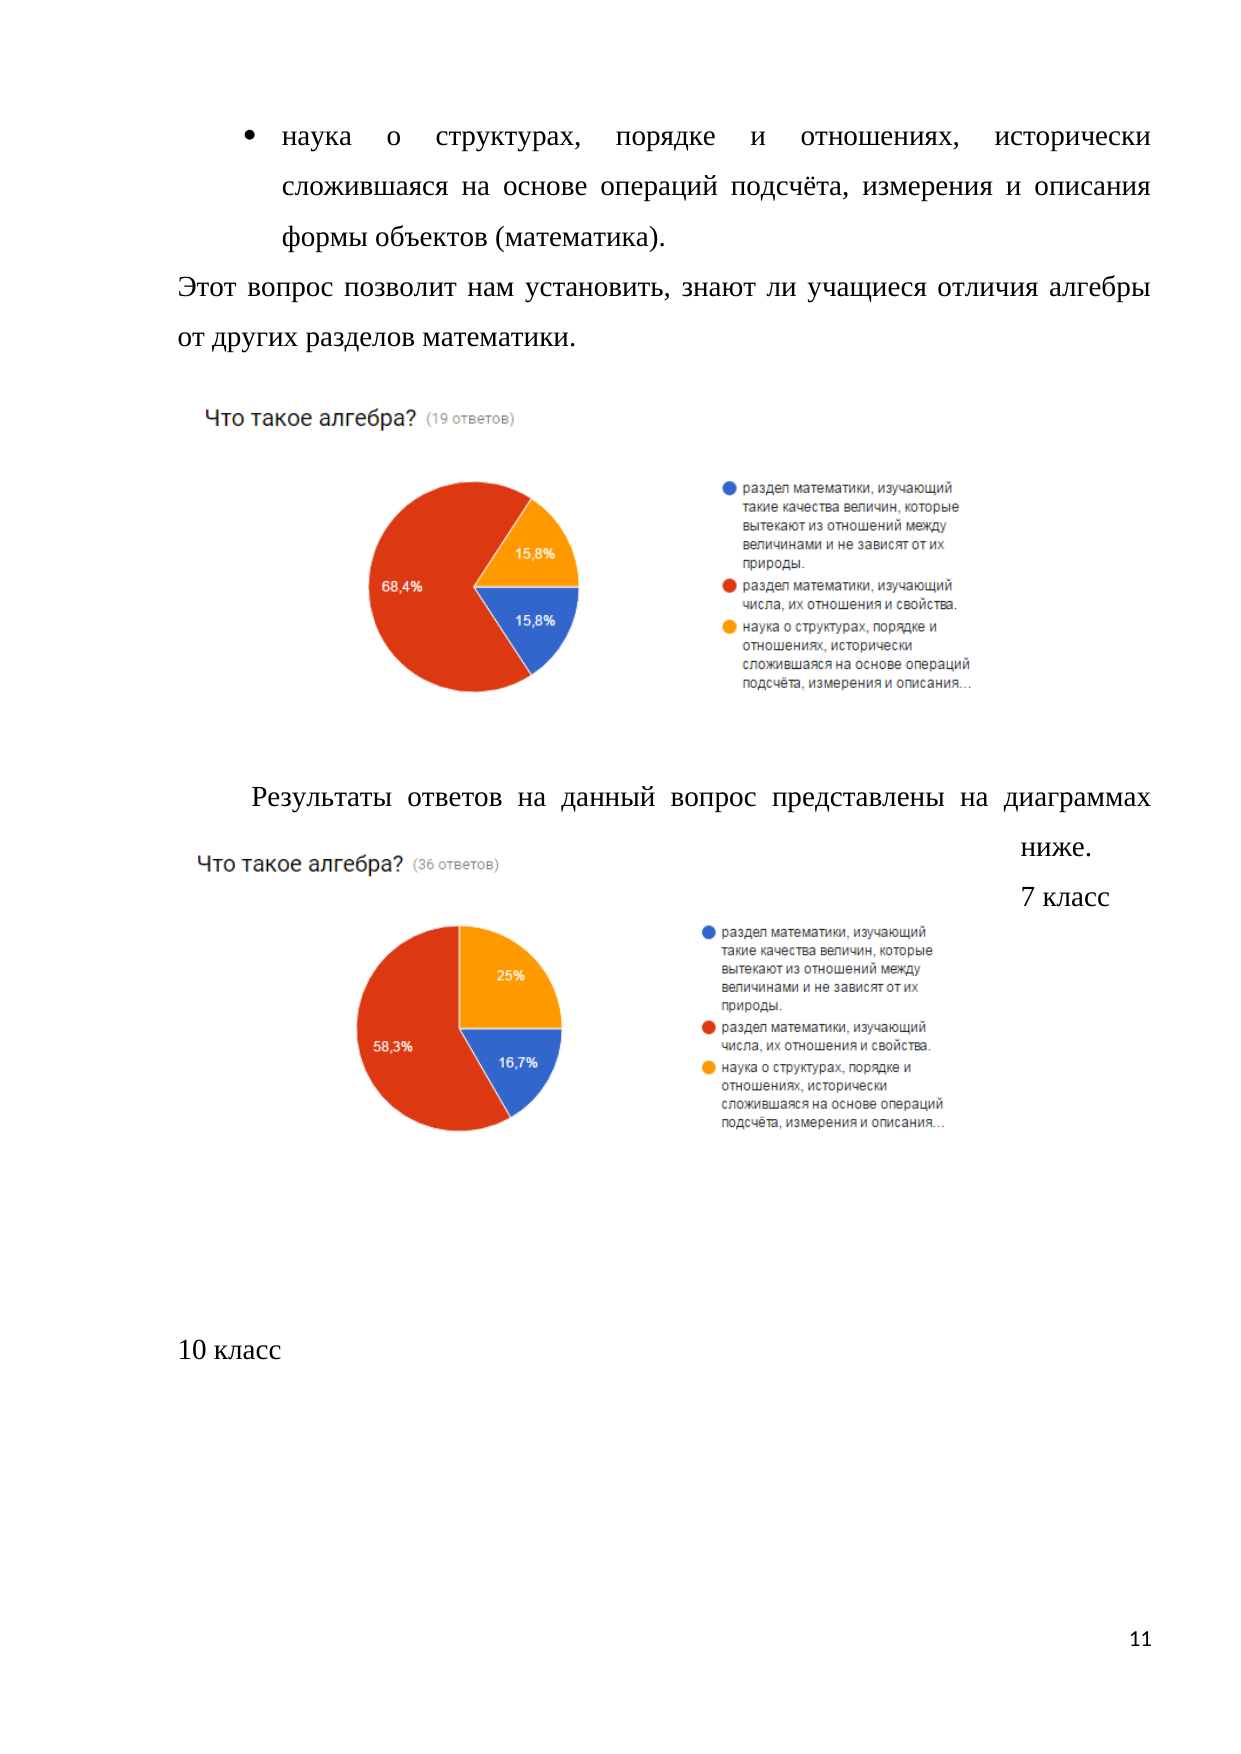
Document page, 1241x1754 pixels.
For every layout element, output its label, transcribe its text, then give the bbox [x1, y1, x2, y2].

text Этот вопрос позволит нам установить, знают ли учащиеся отличия алгебры от других разделов математики. [177, 269, 1152, 353]
picture [176, 839, 1002, 1162]
text 7 класс [1002, 879, 1152, 913]
text 10 класс [177, 1332, 1152, 1366]
text Результаты ответов на данный вопрос представлены на диаграммах ниже. [177, 370, 1152, 863]
list наука о структурах, порядке и отношениях, исторически сложившаяся на основе операций подсчёта, измерения и описания формы объектов (математика). [244, 118, 1152, 252]
